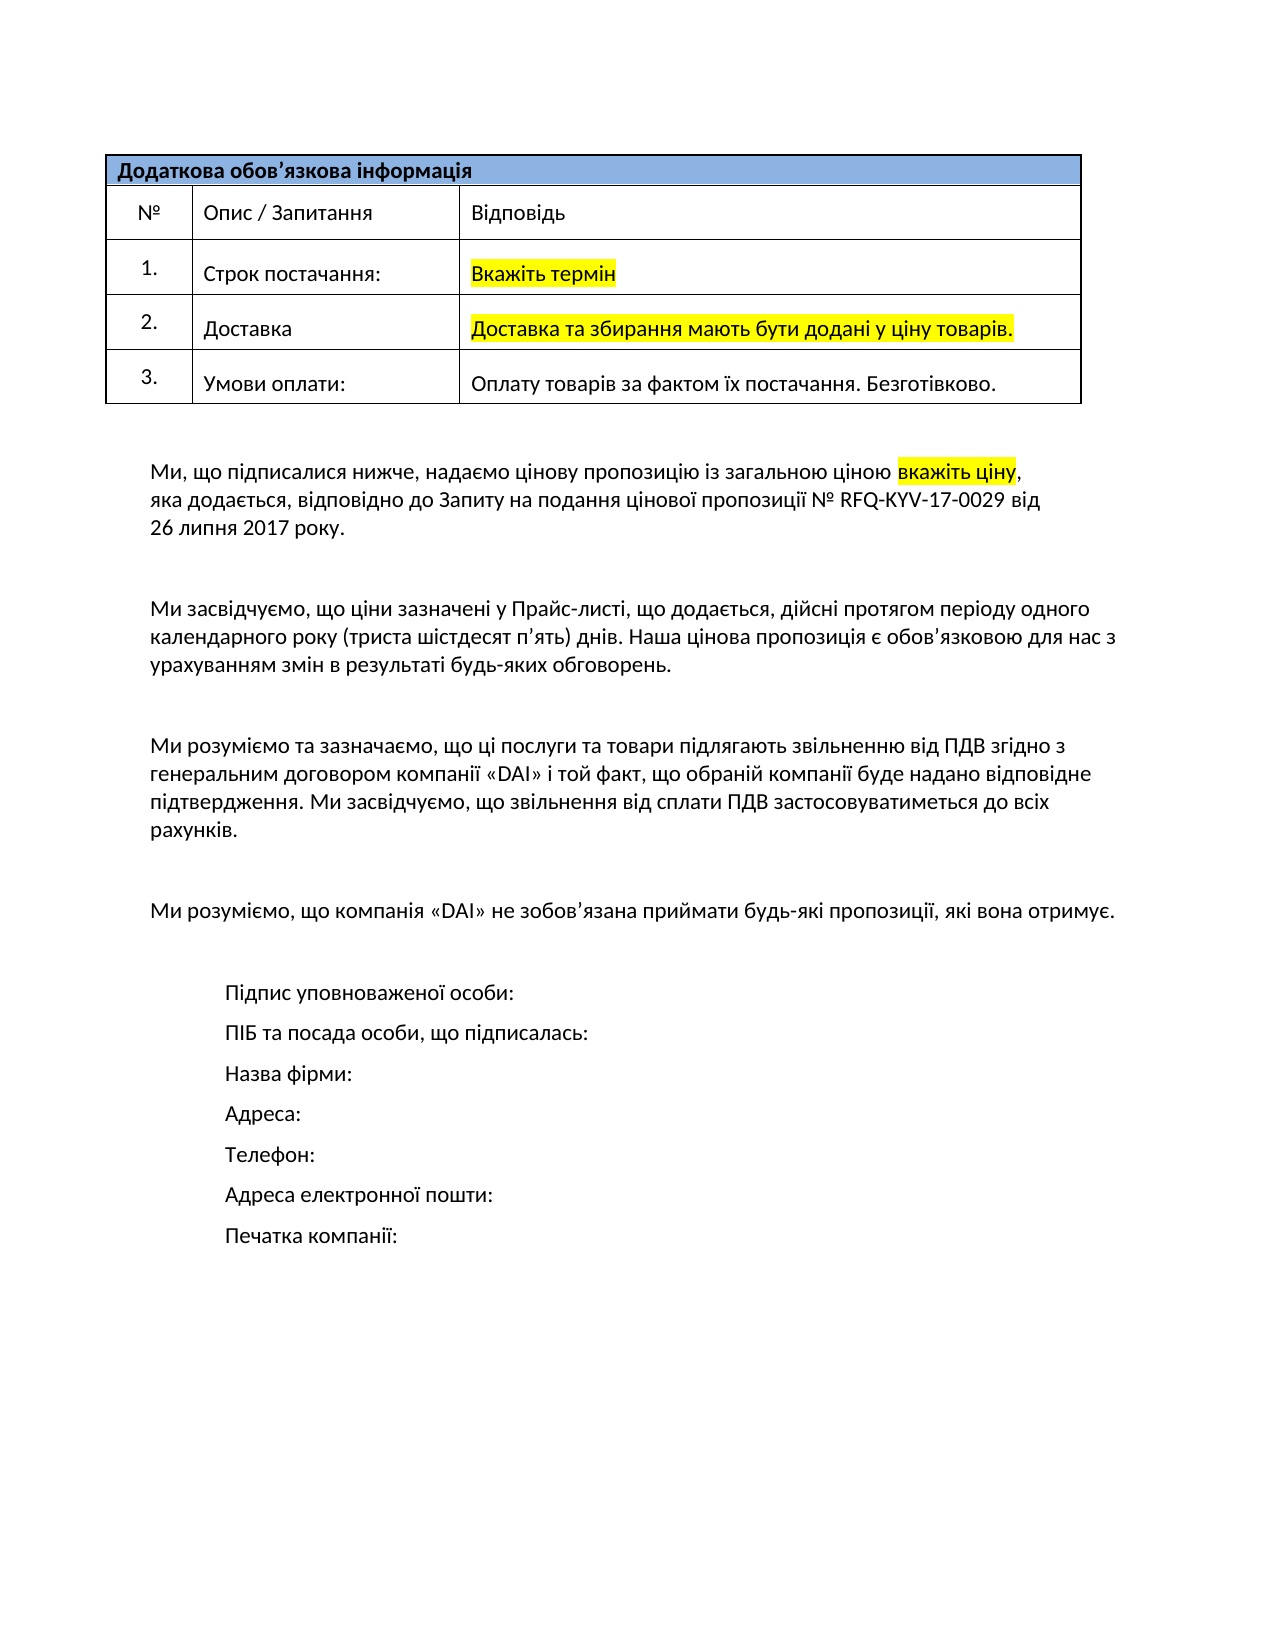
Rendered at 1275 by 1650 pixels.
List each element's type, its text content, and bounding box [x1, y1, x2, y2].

text ПІБ та посада особи, що підписалась: [225, 1018, 1125, 1046]
table_cell Вкажіть термін [460, 240, 1080, 294]
text Адреса: [225, 1099, 1125, 1127]
text Адреса електронної пошти: [225, 1180, 1125, 1208]
table_header Додаткова обов’язкова інформація [107, 156, 1080, 184]
table_cell Умови оплати: [193, 350, 459, 403]
table_cell Доставка та збирання мають бути додані у ціну товарів. [460, 295, 1080, 348]
text Ми, що підписалися нижче, надаємо цінову пропозицію із загальною ціною вкажіть ціну, яка додається, відповідно до Запиту на подання цінової пропозиції № RFQ-KYV-17-0029 від 26 липня 2017 року. [150, 457, 1050, 541]
text Ми розуміємо, що компанія «DAI» не зобов’язана приймати будь-які пропозиції, які вона отримує. [150, 897, 1125, 924]
text Підпис уповноваженої особи: [225, 978, 1125, 1006]
text Ми розуміємо та зазначаємо, що ці послуги та товари підлягають звільненню від ПДВ згідно з генеральним договором компанії «DAI» і той факт, що обраній компанії буде надано відповідне підтвердження. Ми засвідчуємо, що звільнення від сплати ПДВ застосовуватиметься до всіх рахунків. [150, 731, 1125, 843]
table_cell Опис / Запитання [193, 186, 459, 239]
table_cell Строк постачання: [193, 240, 459, 294]
table_cell 3. [107, 350, 192, 403]
table_cell № [107, 186, 192, 239]
text Печатка компанії: [150, 1221, 1125, 1249]
text Назва фірми: [225, 1059, 1125, 1087]
table_cell 2. [107, 295, 192, 348]
table_cell Оплату товарів за фактом їх постачання. Безготівково. [460, 350, 1080, 403]
table_cell Доставка [193, 295, 459, 348]
text Телефон: [225, 1140, 1125, 1168]
table_cell Відповідь [460, 186, 1080, 239]
text Ми засвідчуємо, що ціни зазначені у Прайс-листі, що додається, дійсні протягом періоду одного календарного року (триста шістдесят п’ять) днів. Наша цінова пропозиція є обов’язковою для нас з урахуванням змін в результаті будь-яких обговорень. [150, 594, 1125, 678]
table_cell 1. [107, 240, 192, 294]
